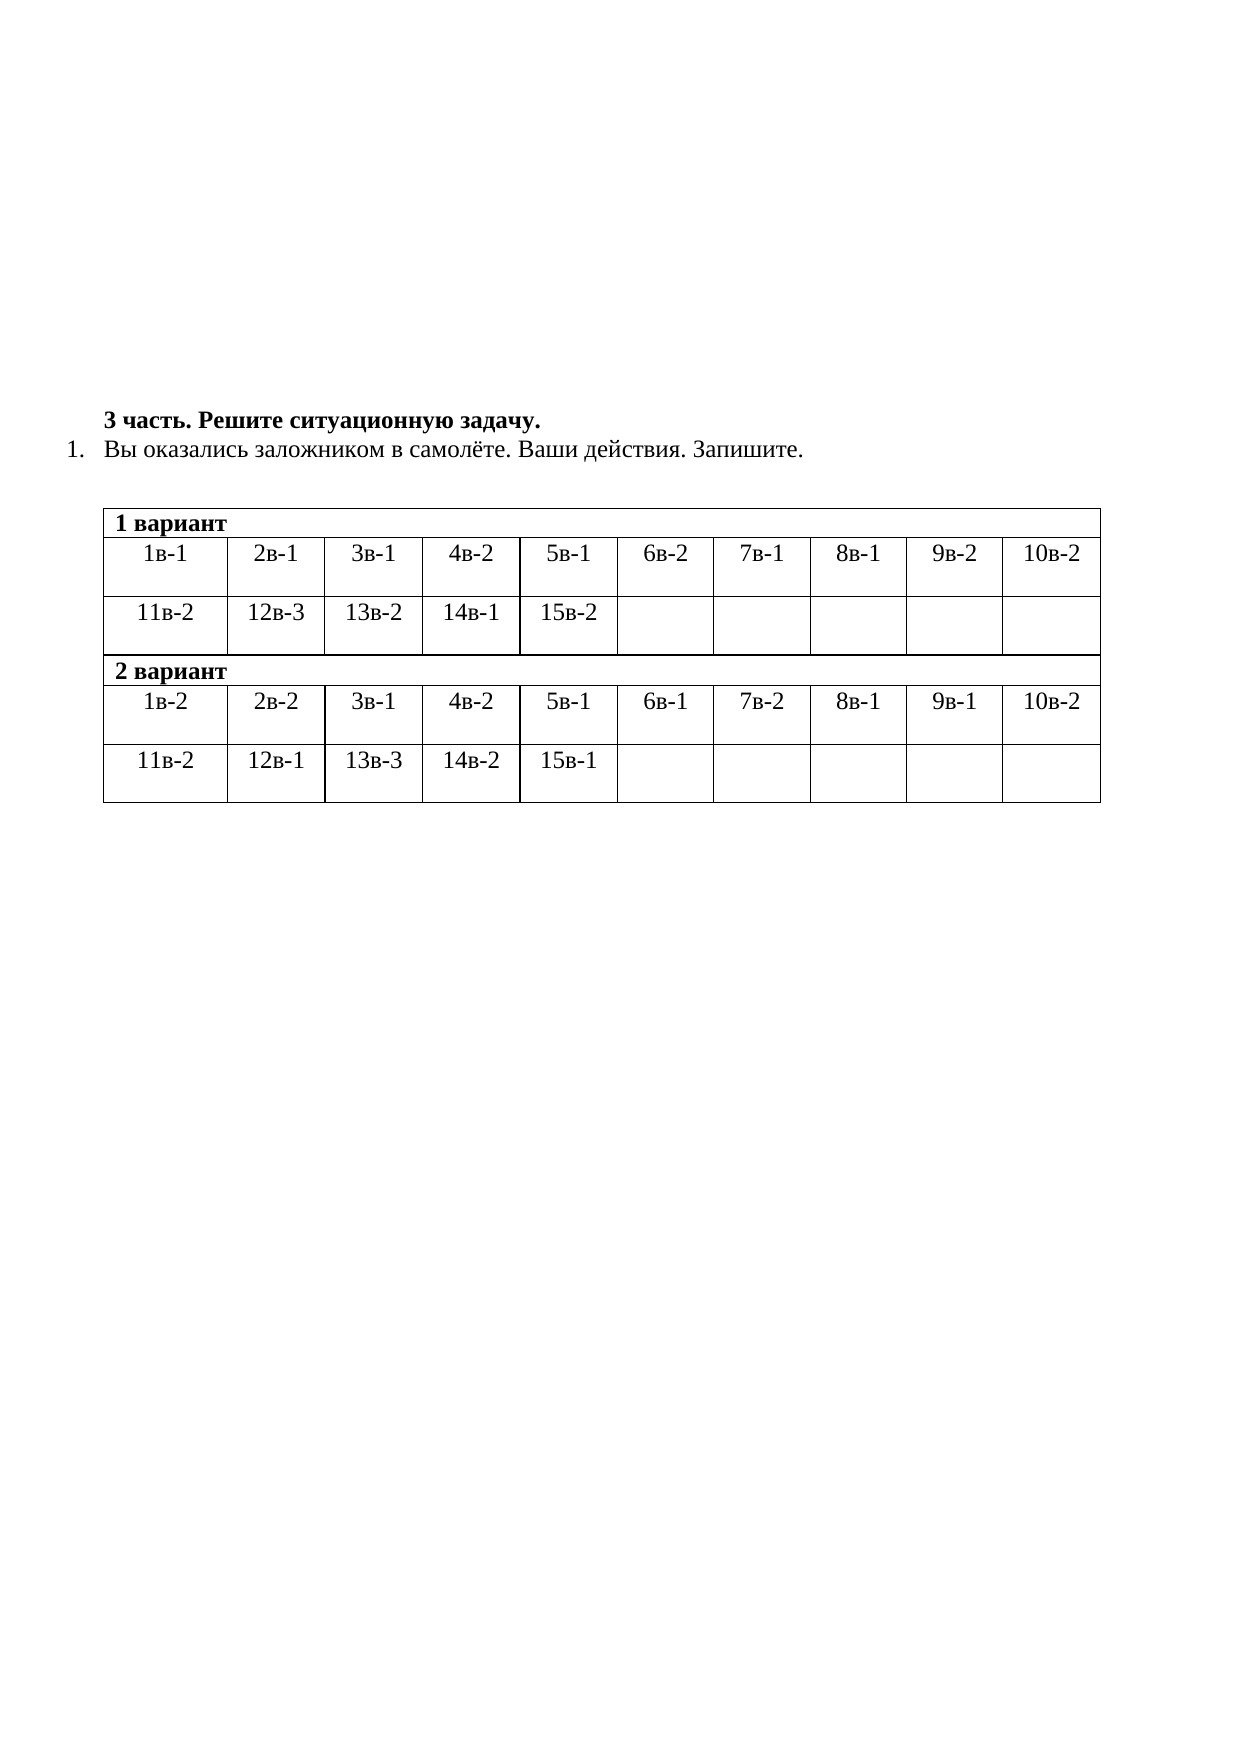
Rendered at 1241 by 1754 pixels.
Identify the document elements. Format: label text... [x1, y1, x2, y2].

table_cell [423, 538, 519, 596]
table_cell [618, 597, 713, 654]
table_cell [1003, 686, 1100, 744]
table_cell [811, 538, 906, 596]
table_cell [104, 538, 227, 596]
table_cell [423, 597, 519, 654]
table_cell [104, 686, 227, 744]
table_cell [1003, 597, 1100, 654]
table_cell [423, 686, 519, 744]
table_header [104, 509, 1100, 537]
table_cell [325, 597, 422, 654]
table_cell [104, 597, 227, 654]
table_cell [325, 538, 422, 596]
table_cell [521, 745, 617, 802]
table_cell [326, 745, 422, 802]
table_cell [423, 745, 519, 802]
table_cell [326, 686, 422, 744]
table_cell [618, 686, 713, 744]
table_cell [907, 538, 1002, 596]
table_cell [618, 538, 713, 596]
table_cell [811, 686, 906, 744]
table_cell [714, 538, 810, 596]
list Вы оказались заложником в самолёте. Ваши действия. Запишите. [66, 434, 1152, 463]
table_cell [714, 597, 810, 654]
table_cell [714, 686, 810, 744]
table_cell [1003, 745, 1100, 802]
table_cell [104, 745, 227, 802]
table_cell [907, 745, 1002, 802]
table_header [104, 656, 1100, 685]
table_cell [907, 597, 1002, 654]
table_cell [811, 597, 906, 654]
text 3 часть. Решите ситуационную задачу. [103, 406, 1152, 434]
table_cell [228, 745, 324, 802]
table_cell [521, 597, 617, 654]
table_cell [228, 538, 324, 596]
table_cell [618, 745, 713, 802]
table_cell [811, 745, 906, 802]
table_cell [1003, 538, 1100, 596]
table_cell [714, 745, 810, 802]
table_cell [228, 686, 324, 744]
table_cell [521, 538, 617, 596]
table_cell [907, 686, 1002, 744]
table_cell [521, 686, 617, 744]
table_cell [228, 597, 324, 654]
